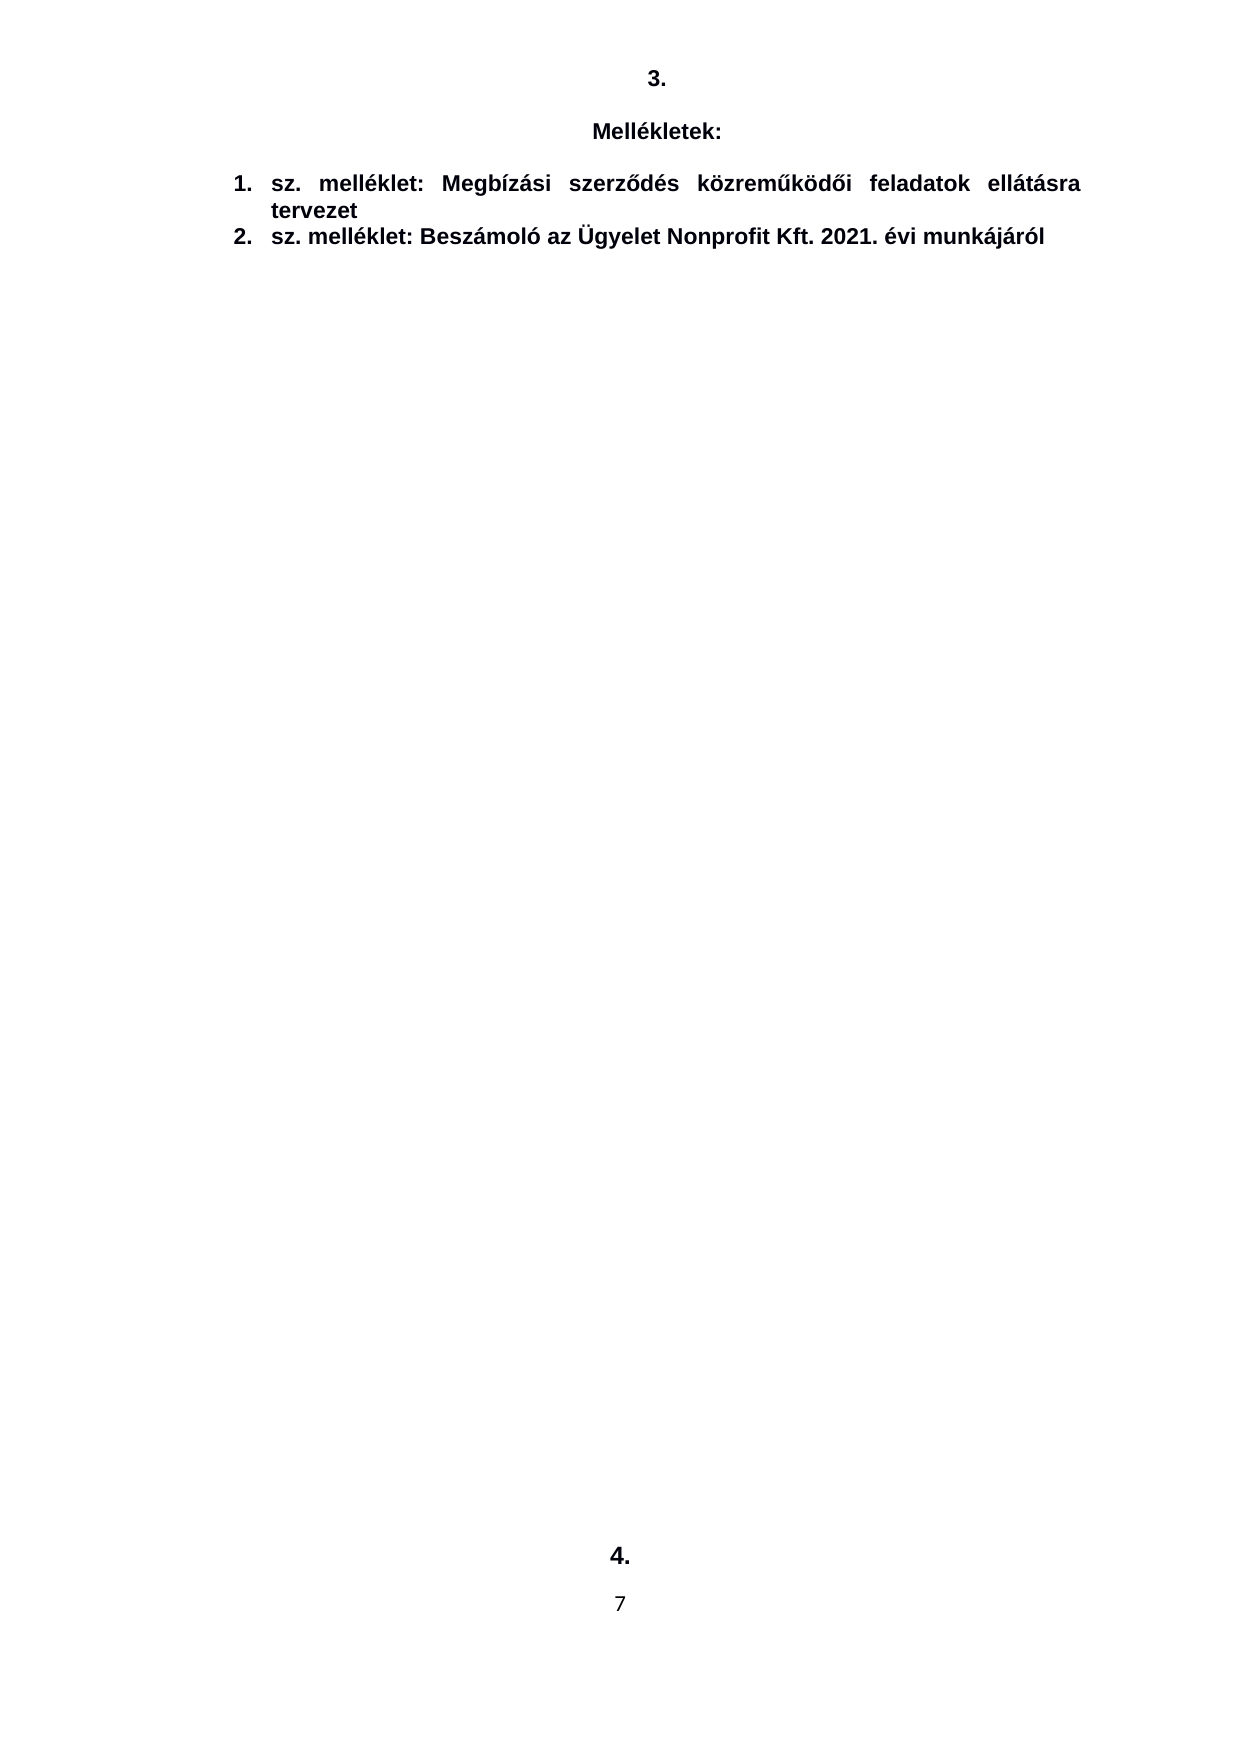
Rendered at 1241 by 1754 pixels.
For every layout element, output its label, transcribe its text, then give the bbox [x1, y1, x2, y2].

text 4. [159, 1541, 1081, 1569]
list sz. melléklet: Megbízási szerződés közreműködői feladatok ellátásra tervezet [233, 170, 1081, 223]
text Mellékletek: [159, 118, 1081, 144]
list sz. melléklet: Beszámoló az Ügyelet Nonprofit Kft. 2021. évi munkájáról [233, 223, 1081, 249]
text 3. [159, 65, 1081, 91]
